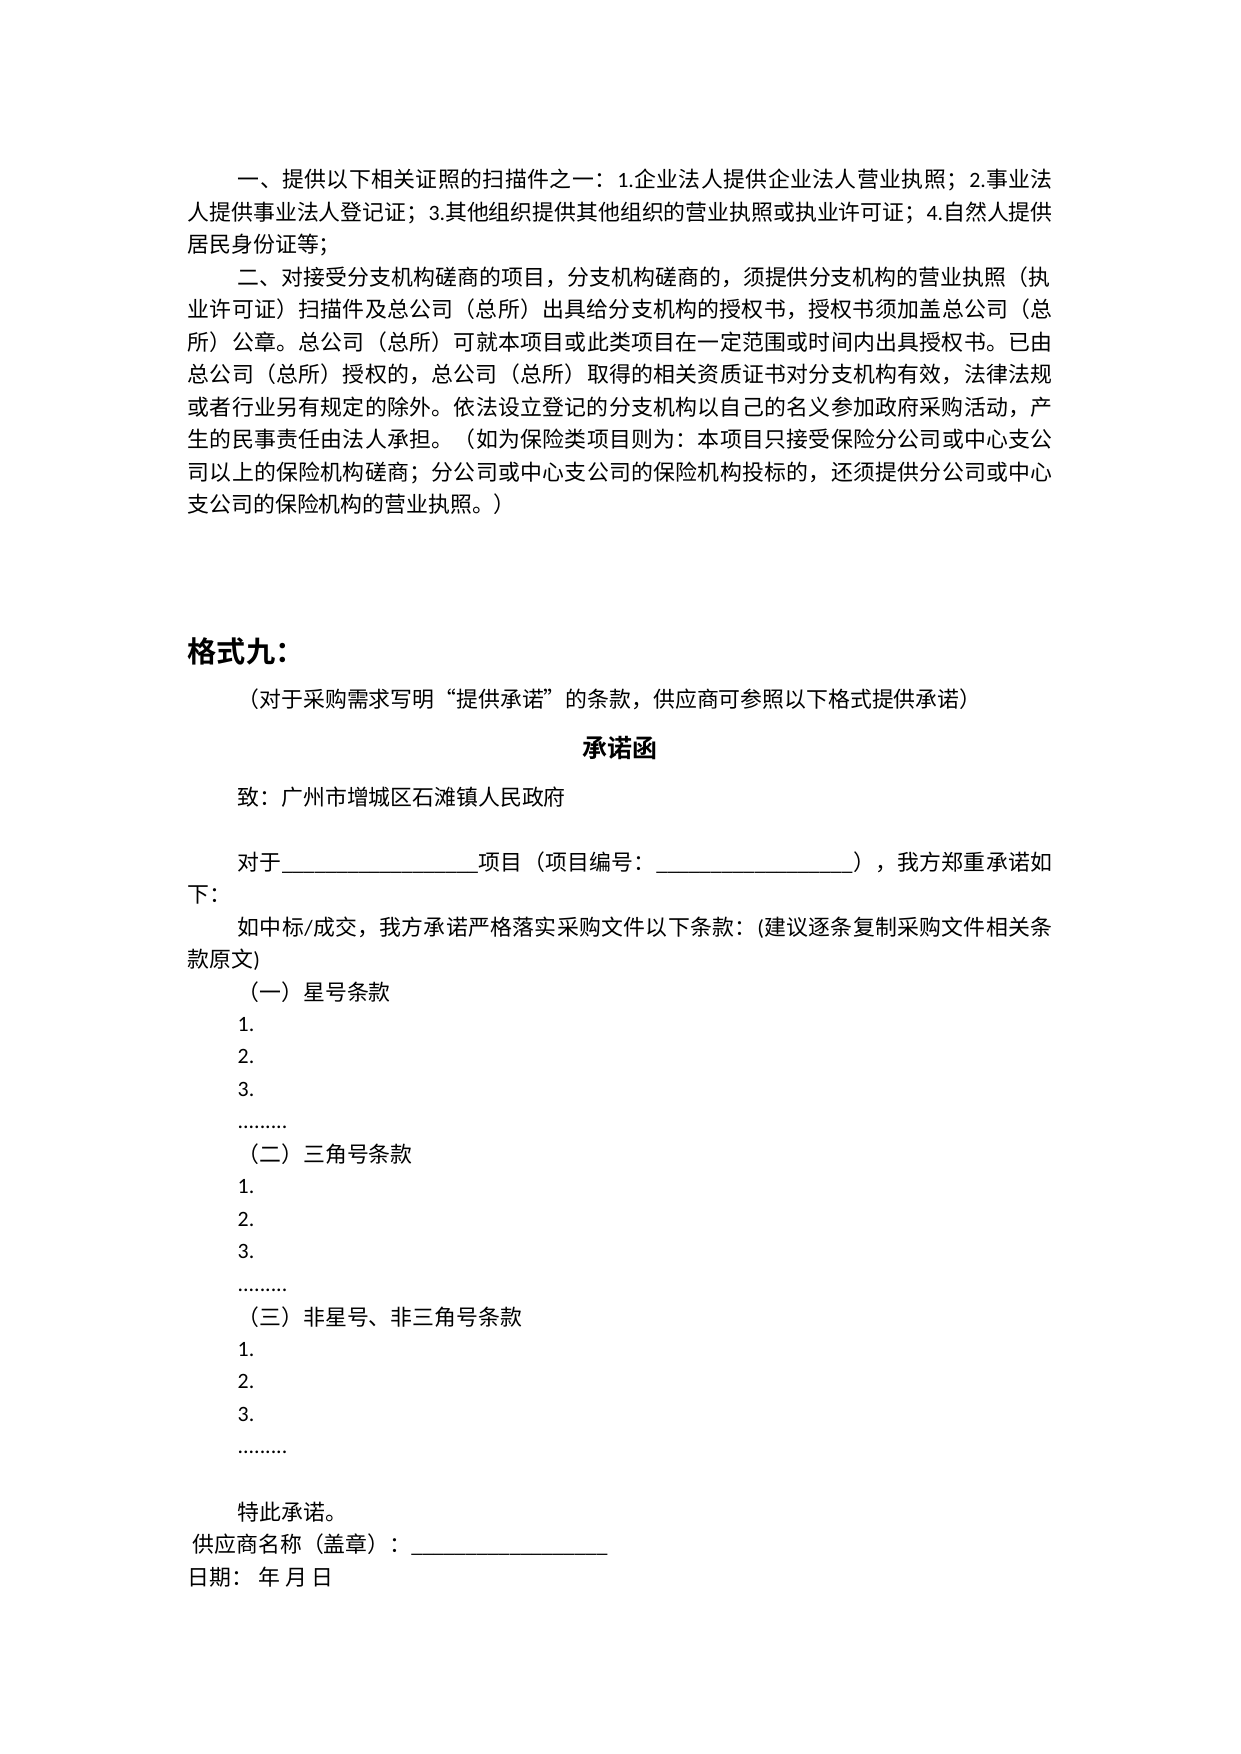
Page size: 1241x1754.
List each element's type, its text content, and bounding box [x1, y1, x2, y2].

text 3. [187, 1397, 1053, 1429]
text 3. [187, 1234, 1053, 1267]
text 对于__________________项目（项目编号：__________________），我方郑重承诺如下： [187, 844, 1053, 909]
text ......... [187, 1104, 1053, 1137]
text （对于采购需求写明“提供承诺”的条款，供应商可参照以下格式提供承诺） [187, 682, 1053, 714]
text 承诺函 [187, 714, 1053, 779]
text 日期： 年 月 日 [187, 1559, 1053, 1592]
text 一、提供以下相关证照的扫描件之一：1.企业法人提供企业法人营业执照；2.事业法人提供事业法人登记证；3.其他组织提供其他组织的营业执照或执业许可证；4.自然人提供居民身份证等； [187, 162, 1053, 259]
text ......... [187, 1429, 1053, 1494]
text 特此承诺。 [187, 1494, 1053, 1527]
text （一）星号条款 [187, 974, 1053, 1007]
text 2. [187, 1039, 1053, 1072]
text 2. [187, 1202, 1053, 1234]
text 1. [187, 1169, 1053, 1202]
text 二、对接受分支机构磋商的项目，分支机构磋商的，须提供分支机构的营业执照（执业许可证）扫描件及总公司（总所）出具给分支机构的授权书，授权书须加盖总公司（总所）公章。总公司（总所）可就本项目或此类项目在一定范围或时间内出具授权书。已由总公司（总所）授权的，总公司（总所）取得的相关资质证书对分支机构有效，法律法规或者行业另有规定的除外。依法设立登记的分支机构以自己的名义参加政府采购活动，产生的民事责任由法人承担。（如为保险类项目则为：本项目只接受保险分公司或中心支公司以上的保险机构磋商；分公司或中心支公司的保险机构投标的，还须提供分公司或中心支公司的保险机构的营业执照。） [187, 259, 1053, 519]
text 1. [187, 1332, 1053, 1364]
text 致：广州市增城区石滩镇人民政府 [187, 779, 1053, 844]
text （二）三角号条款 [187, 1137, 1053, 1169]
text 格式九： [187, 617, 1053, 682]
text 3. [187, 1072, 1053, 1104]
text ......... [187, 1267, 1053, 1299]
text 如中标/成交，我方承诺严格落实采购文件以下条款：(建议逐条复制采购文件相关条款原文) [187, 909, 1053, 974]
text 供应商名称（盖章）：__________________ [187, 1527, 1053, 1559]
text （三）非星号、非三角号条款 [187, 1299, 1053, 1332]
text 1. [187, 1007, 1053, 1039]
text 2. [187, 1364, 1053, 1397]
